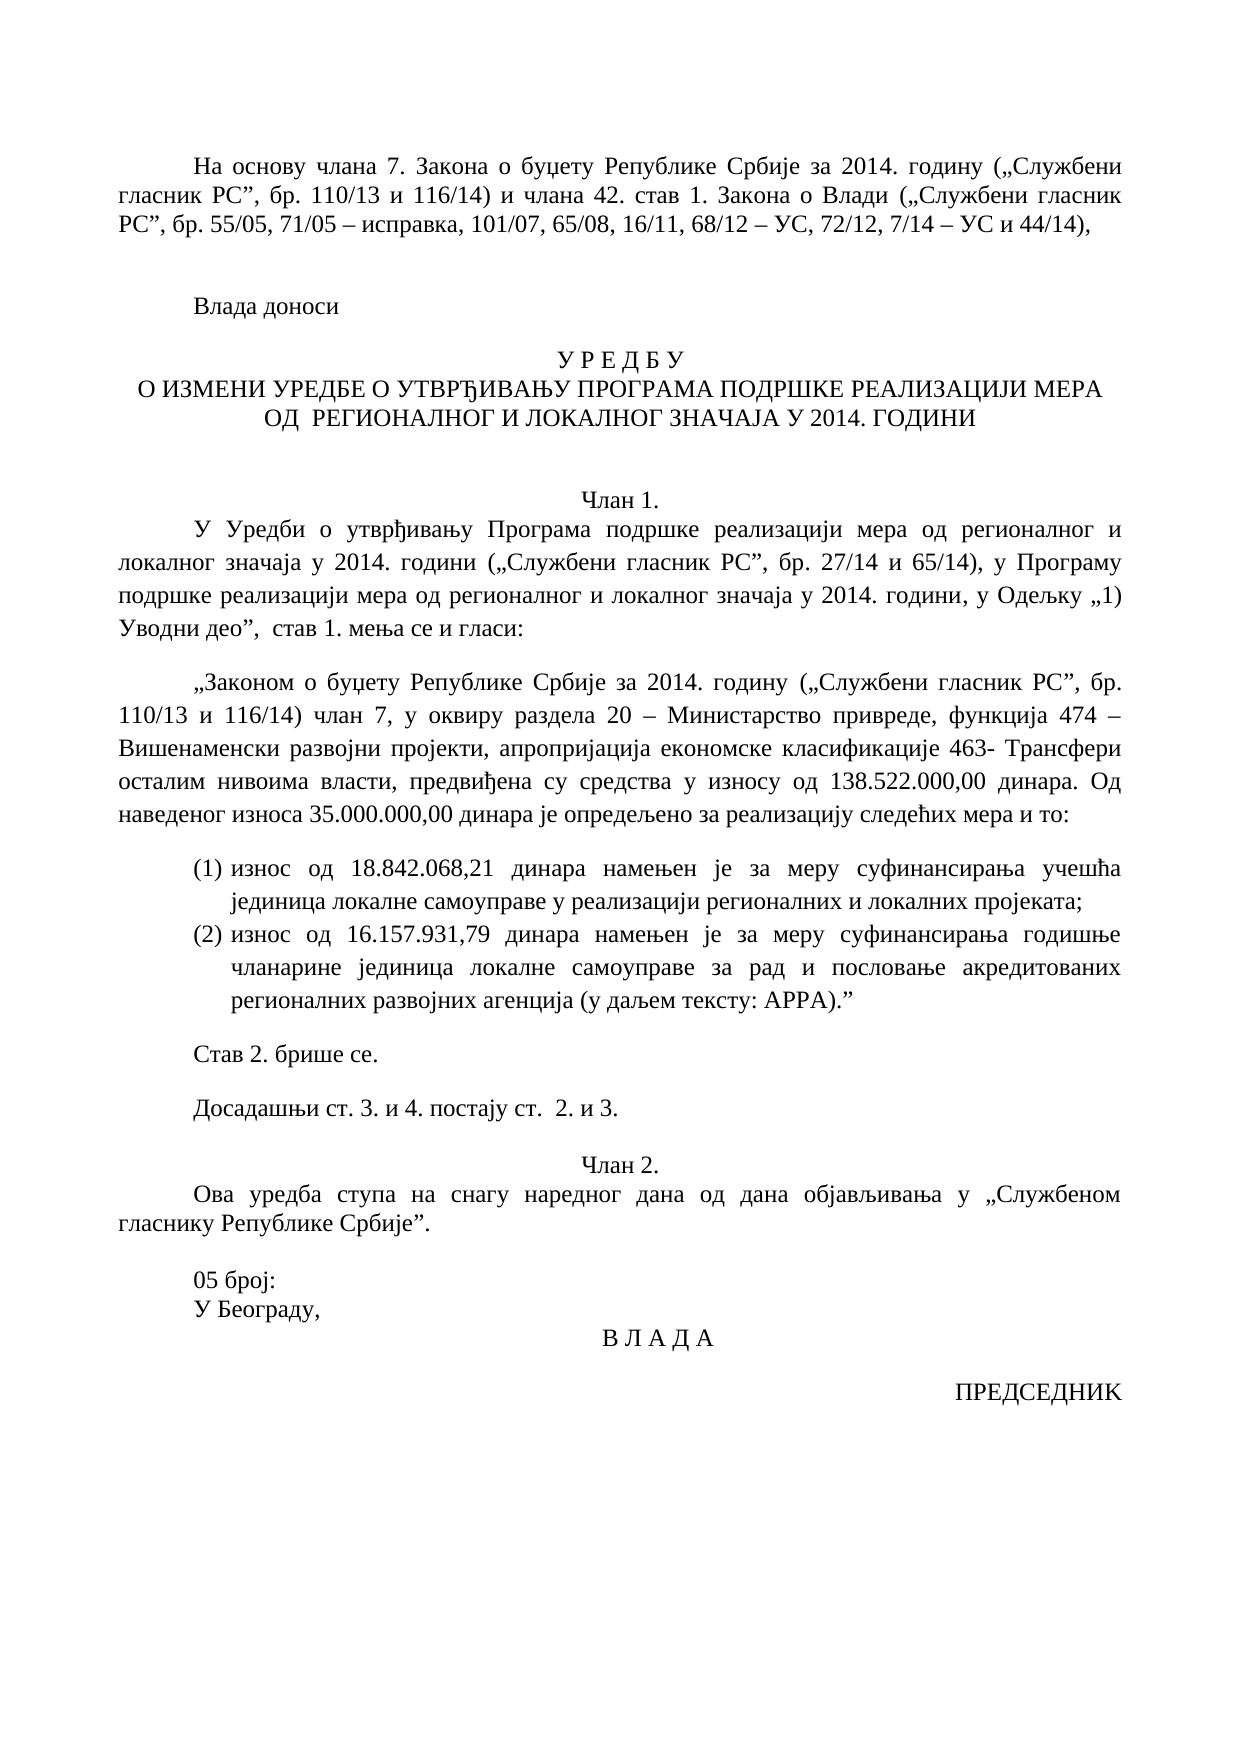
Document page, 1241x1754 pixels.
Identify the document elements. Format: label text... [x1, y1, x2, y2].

text Члан 2. [118, 1150, 1122, 1179]
list износ од 16.157.931,79 динара намењен је за меру суфинансирања годишње чланарине јединица локалне самоуправе за рад и пословање акредитованих регионалних развојних агенција (у даљем тексту: АРРА).ˮ [193, 919, 1122, 1014]
text „Законом о буџету Републике Србије за 2014. годину („Службени гласник РС”, бр. 110/13 и 116/14) члан 7, у оквиру раздела 20 – Министарство привреде, функција 474 – Вишенаменски развојни пројекти, апропријација економске класификације 463- Трансфери осталим нивоима власти, предвиђена су средства у износу од 138.522.000,00 динара. Од наведеног износа 35.000.000,00 динара је опредељено за реализацију следећих мера и то: [118, 667, 1122, 828]
text На основу члана 7. Закона о буџету Републике Србије за 2014. годину („Службени гласник РС”, бр. 110/13 и 116/14) и члана 42. став 1. Закона о Влади („Службени гласник РС”, бр. 55/05, 71/05 – исправка, 101/07, 65/08, 16/11, 68/12 – УС, 72/12, 7/14 – УС и 44/14), [118, 151, 1122, 237]
text О ИЗМЕНИ УРЕДБЕ О УТВРЂИВАЊУ ПРОГРАМА ПОДРШКЕ РЕAЛИЗАЦИЈИ МЕРА ОД РЕГИОНАЛНОГ И ЛОКАЛНОГ ЗНАЧАЈА У 2014. ГОДИНИ [118, 374, 1122, 431]
text Ова уредба ступа на снагу наредног дана од дана објављивања у „Службеном гласнику Републике Србијеˮ. [118, 1179, 1122, 1236]
text У Уредби о утврђивању Програма подршке реализацији мера од регионалног и локалног значаја у 2014. години („Службени гласник РСˮ, бр. 27/14 и 65/14), у Програму подршке реализацији мера од регионалног и локалног значаја у 2014. години, у Одељку „1) Уводни деоˮ, став 1. мења се и гласи: [118, 514, 1122, 642]
text ПРЕДСЕДНИK [118, 1377, 1122, 1405]
text У Београду, [118, 1294, 1122, 1323]
text В Л А Д А [118, 1323, 1122, 1351]
text Досадашњи ст. 3. и 4. постају ст. 2. и 3. [118, 1093, 1122, 1121]
text Члан 1. [118, 485, 1122, 514]
text Влада доноси [118, 291, 1122, 320]
text У Р Е Д Б У [118, 345, 1122, 374]
text Став 2. брише се. [193, 1039, 1122, 1068]
list износ од 18.842.068,21 динара намењен је за меру суфинансирања учешћа јединица локалне самоуправе у реализацији регионалних и локалних пројеката; [193, 853, 1122, 915]
text 05 број: [118, 1265, 1122, 1294]
